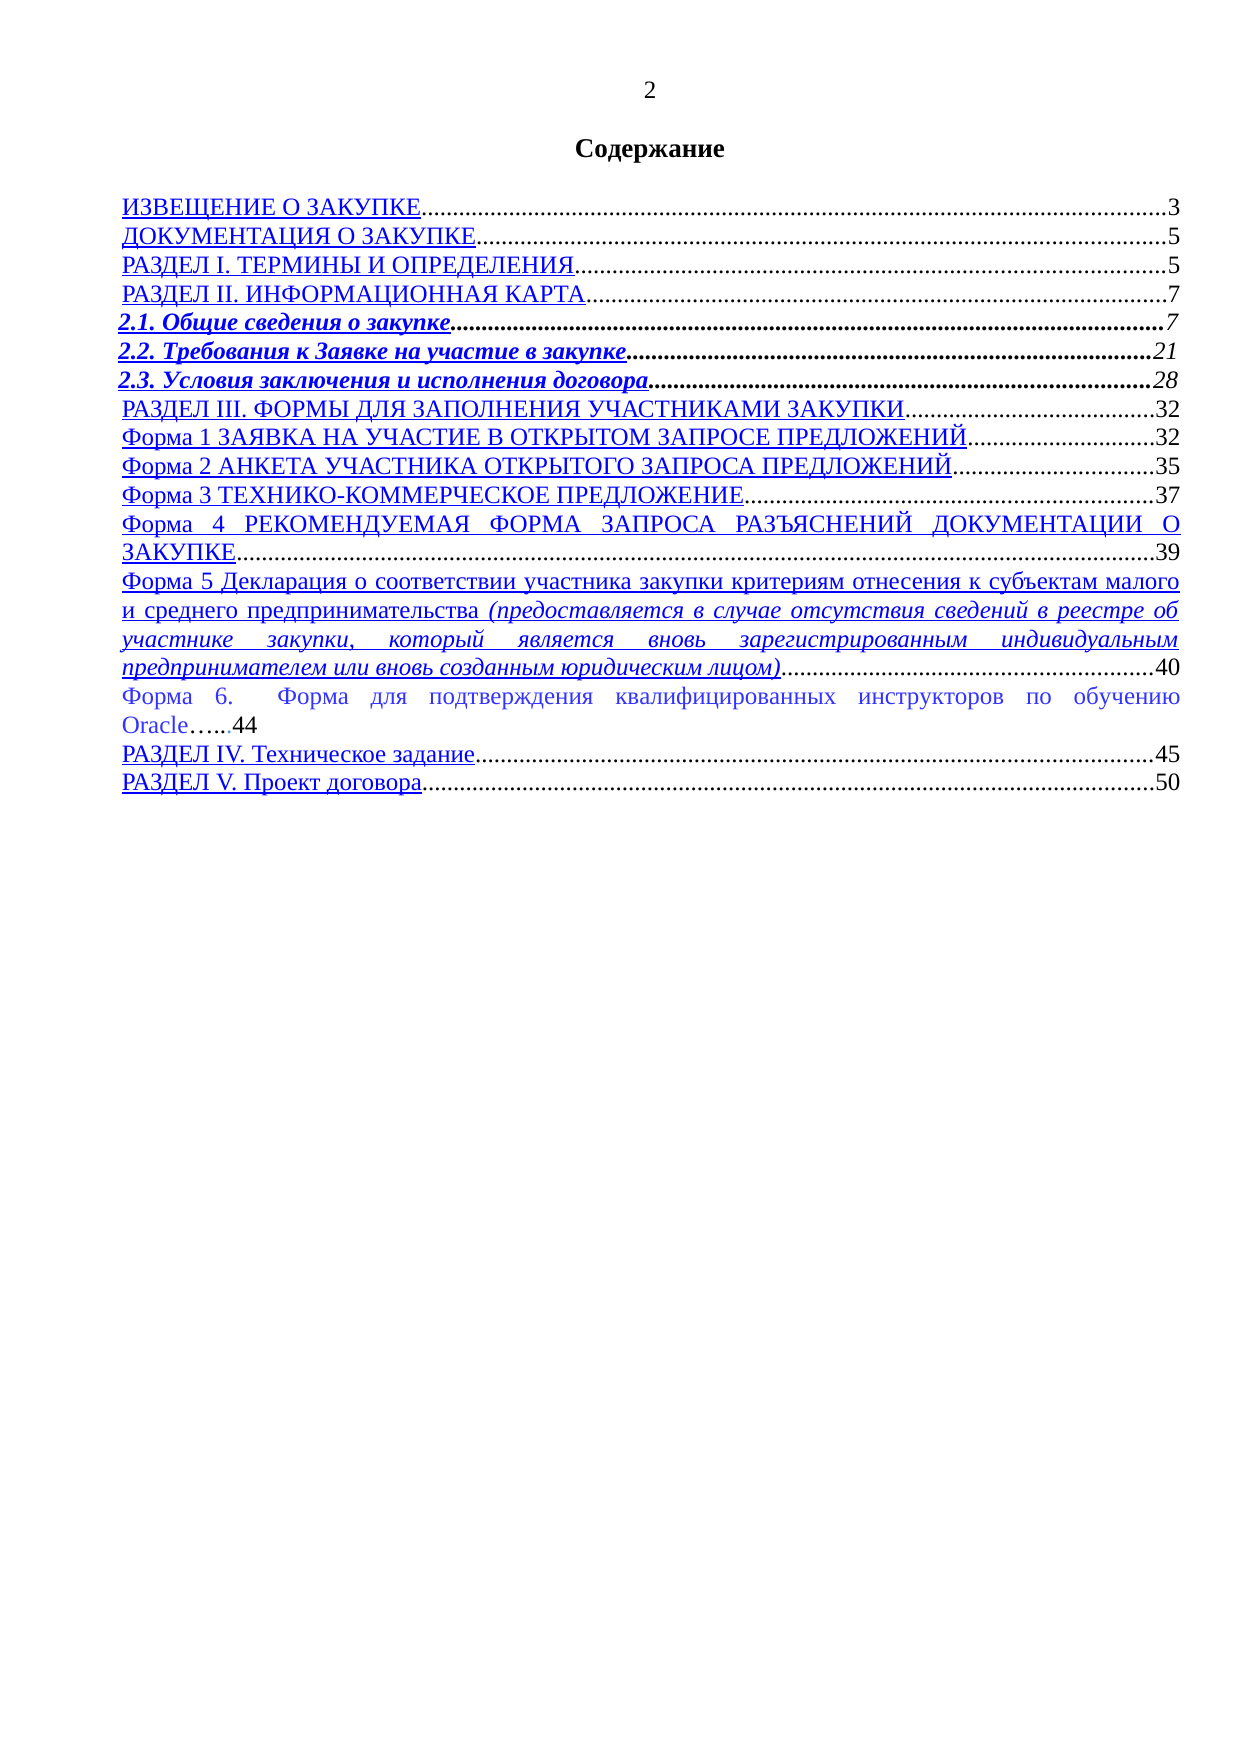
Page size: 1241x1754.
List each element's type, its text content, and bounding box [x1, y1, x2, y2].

text Содержание [118, 132, 1181, 164]
text 2.2. Требования к Заявке на участие в закупке 21 [118, 336, 1181, 365]
text РАЗДЕЛ III. ФОРМЫ ДЛЯ ЗАПОЛНЕНИЯ УЧАСТНИКАМИ ЗАКУПКИ 32 [122, 394, 1181, 422]
text РАЗДЕЛ I. ТЕРМИНЫ И ОПРЕДЕЛЕНИЯ 5 [122, 250, 1181, 279]
text РАЗДЕЛ II. ИНФОРМАЦИОННАЯ КАРТА 7 [122, 279, 1181, 307]
text Форма 1 ЗАЯВКА НА УЧАСТИЕ В ОТКРЫТОМ ЗАПРОСЕ ПРЕДЛОЖЕНИЙ 32 [122, 422, 1181, 451]
text Форма 5 Декларация о соответствии участника закупки критериям отнесения к субъектам малого и среднего предпринимательства (предоставляется в случае отсутствия сведений в реестре об участнике закупки, который является вновь зарегистрированным индивидуальным предпринимателем или вновь созданным юридическим лицом) 40 [122, 566, 1181, 681]
text Форма 4 РЕКОМЕНДУЕМАЯ ФОРМА ЗАПРОСА РАЗЪЯСНЕНИЙ ДОКУМЕНТАЦИИ О ЗАКУПКЕ 39 [122, 535, 1181, 566]
text 2.1. Общие сведения о закупке 7 [118, 307, 1181, 336]
text РАЗДЕЛ V. Проект договора 50 [122, 767, 1181, 796]
text Форма 6. Форма для подтверждения квалифицированных инструкторов по обучению Oracle…...44 [122, 681, 1181, 739]
text ИЗВЕЩЕНИЕ О ЗАКУПКЕ 3 [122, 192, 1181, 221]
text 2.3. Условия заключения и исполнения договора 28 [118, 365, 1181, 394]
text Форма 2 АНКЕТА УЧАСТНИКА ОТКРЫТОГО ЗАПРОСА ПРЕДЛОЖЕНИЙ 35 [122, 451, 1181, 480]
text ДОКУМЕНТАЦИЯ О ЗАКУПКЕ 5 [122, 221, 1181, 250]
text Форма 3 ТЕХНИКО-КОММЕРЧЕСКОЕ ПРЕДЛОЖЕНИЕ 37 [122, 480, 1181, 509]
text РАЗДЕЛ IV. Техническое задание 45 [122, 739, 1181, 767]
text Форма 4 РЕКОМЕНДУЕМАЯ ФОРМА ЗАПРОСА РАЗЪЯСНЕНИЙ ДОКУМЕНТАЦИИ О ЗАКУПКЕ 39 [122, 509, 1181, 534]
